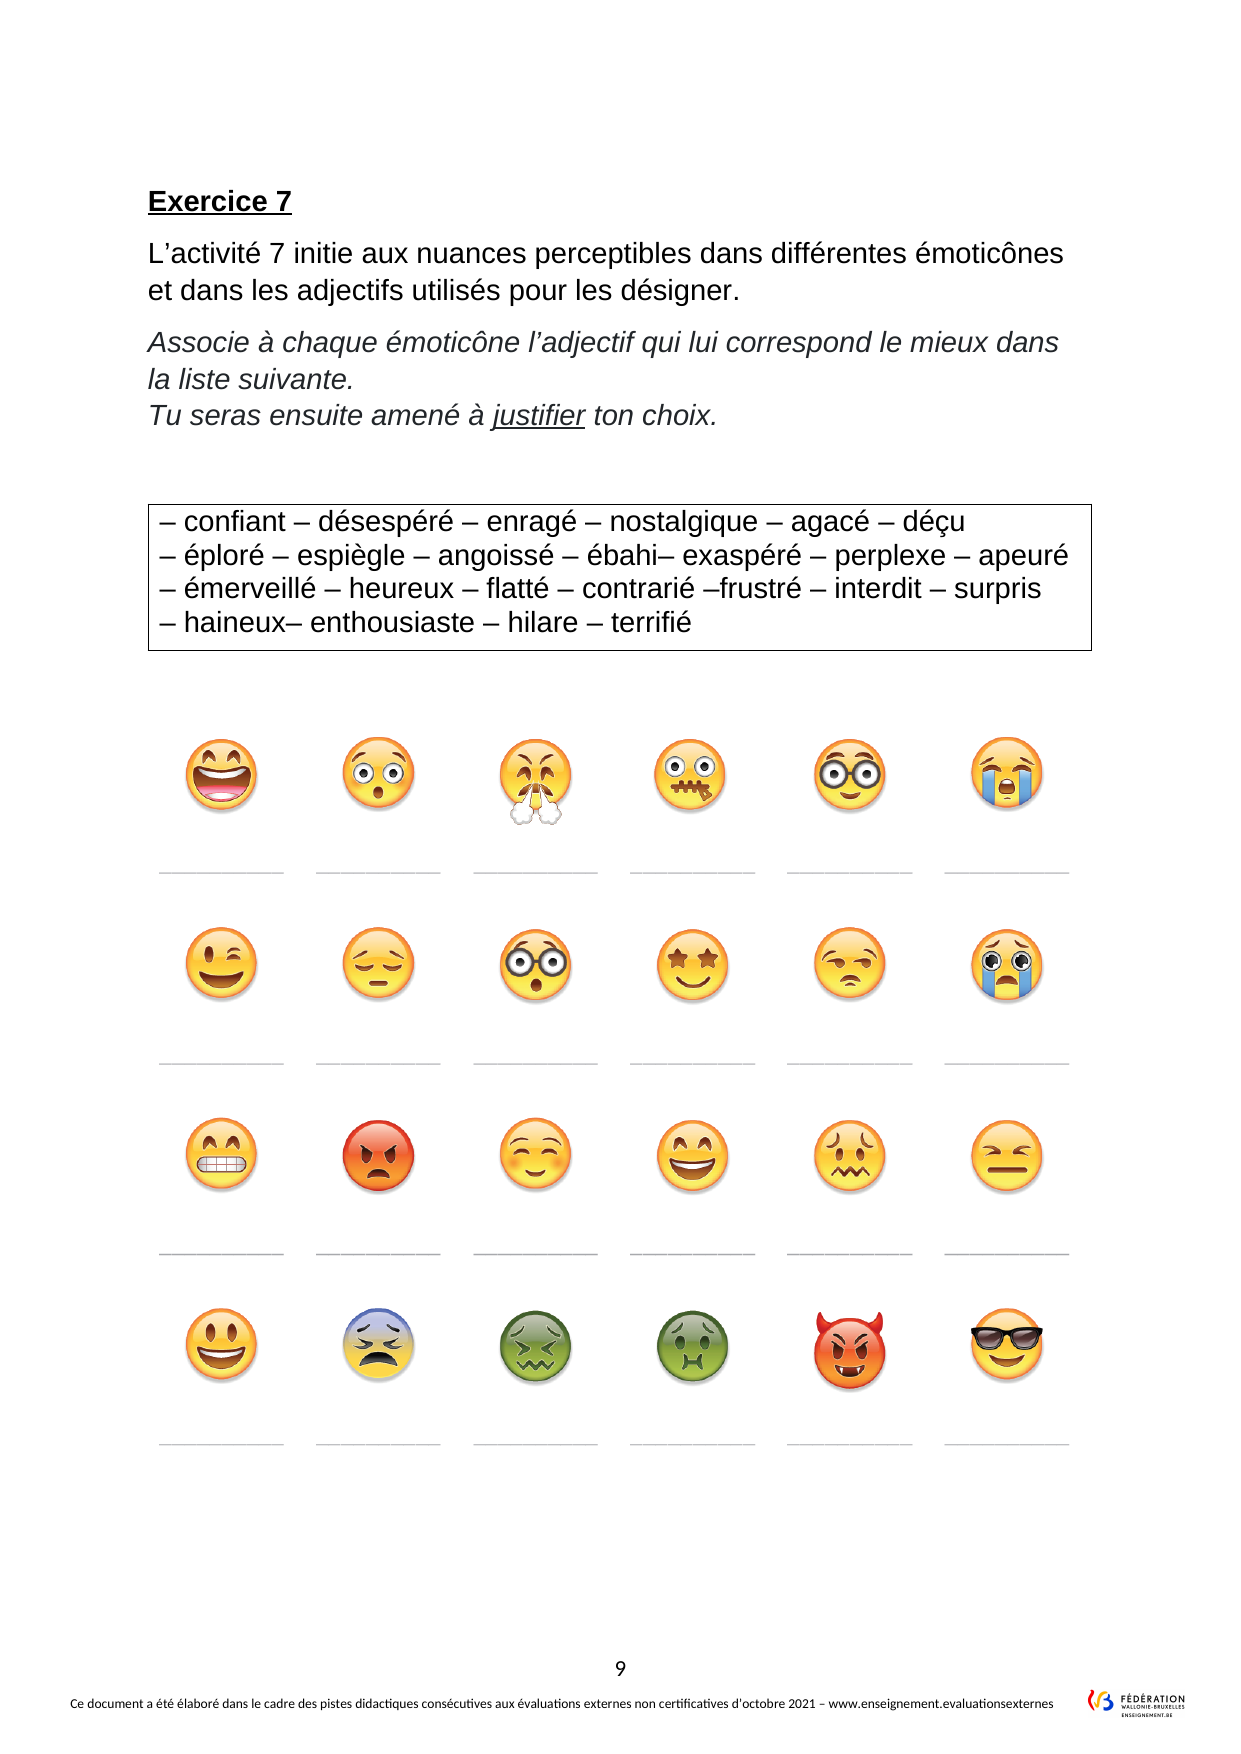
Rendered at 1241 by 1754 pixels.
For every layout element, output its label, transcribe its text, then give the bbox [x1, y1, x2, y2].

table_header – confiant – désespéré – enragé – nostalgique – agacé – déçu – éploré – espiègle – angoissé – ébahi– exaspéré – perplexe – apeuré – émerveillé – heureux – flatté – contrarié –frustré – interdit – surpris – haineux– enthousiaste – hilare – terrifié [149, 505, 1091, 649]
text Associe à chaque émoticône l’adjectif qui lui correspond le mieux dans la liste suivante. [148, 326, 1093, 395]
text L’activité 7 initie aux nuances perceptibles dans différentes émoticônes et dans les adjectifs utilisés pour les désigner. [148, 237, 1093, 306]
picture [1087, 1689, 1185, 1718]
text Exercice 7 [148, 184, 1093, 217]
text Tu seras ensuite amené à justifier ton choix. [148, 398, 1093, 431]
